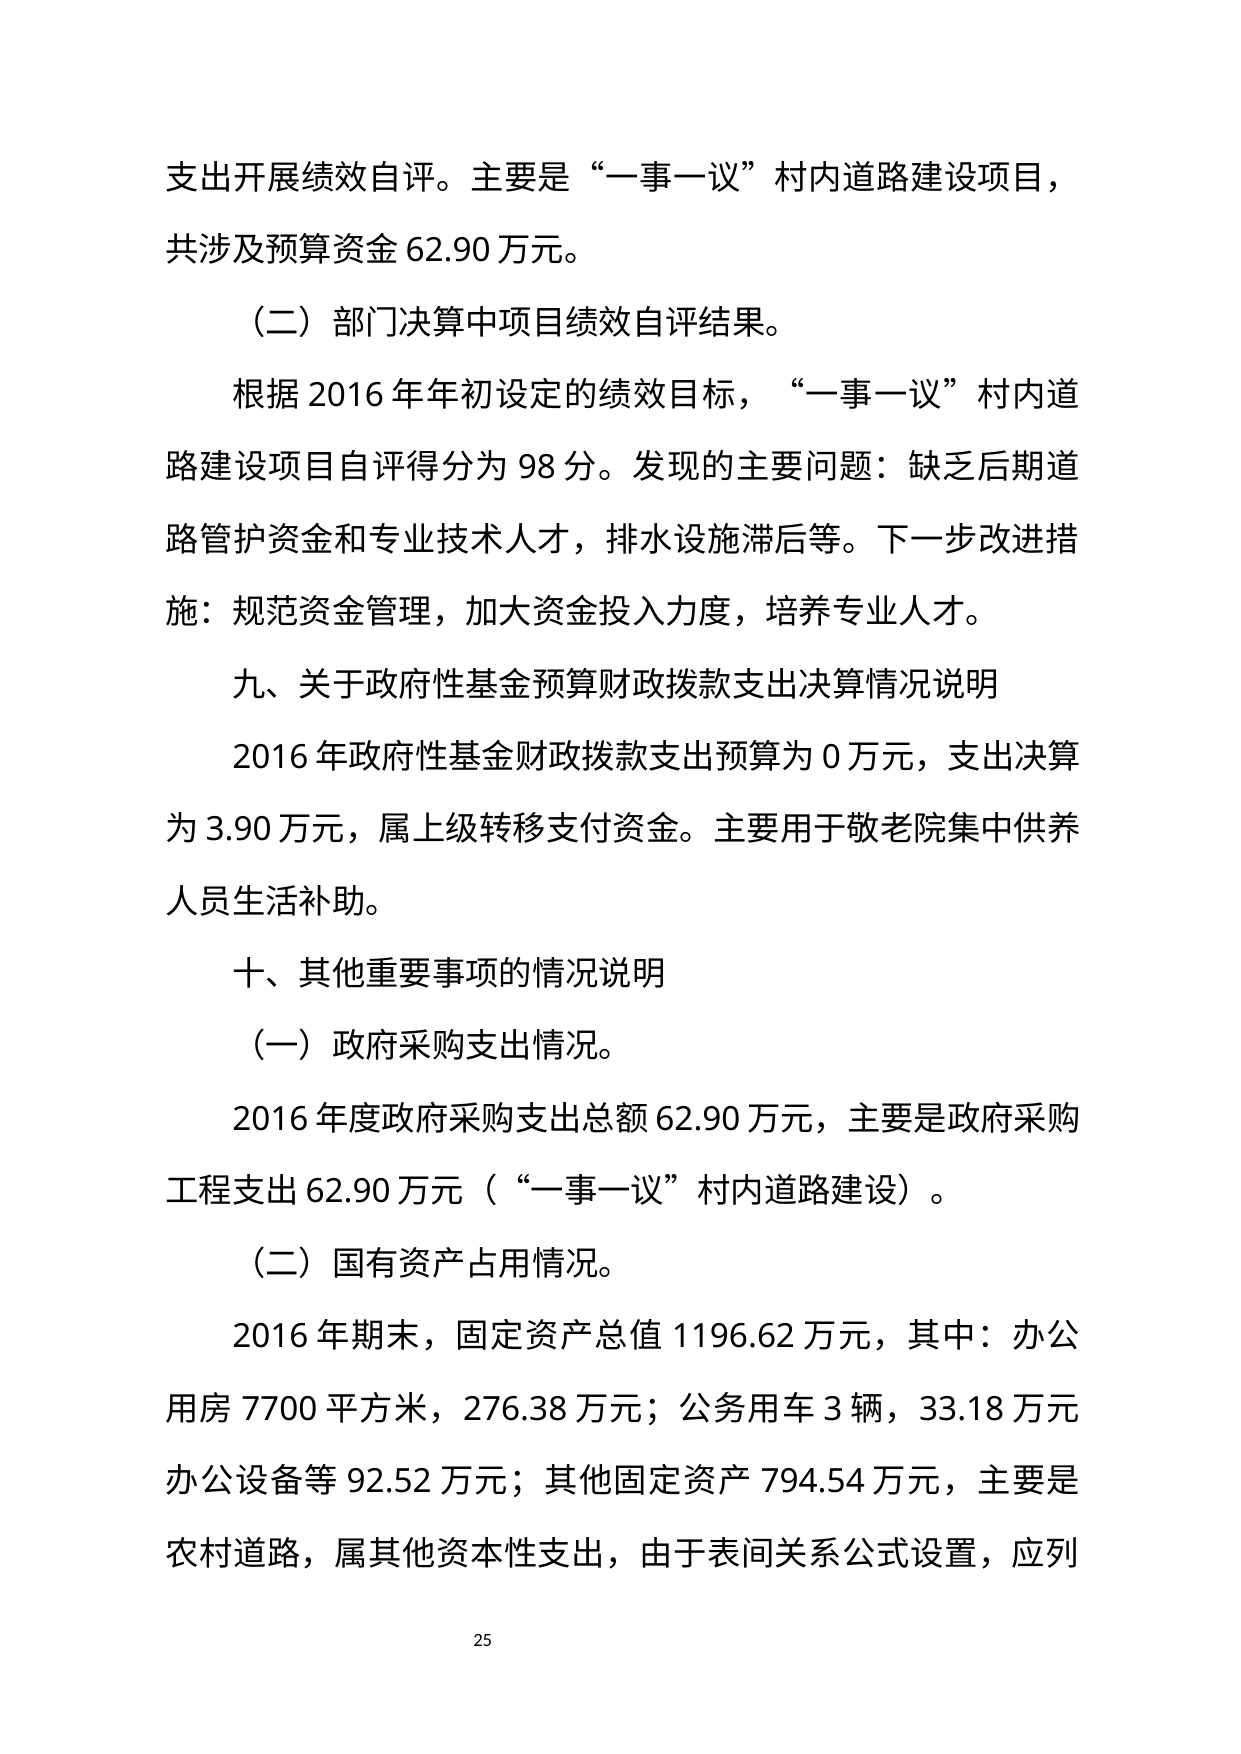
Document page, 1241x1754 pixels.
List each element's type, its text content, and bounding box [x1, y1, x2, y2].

text 2016年政府性基金财政拨款支出预算为0万元，支出决算为3.90万元，属上级转移支付资金。主要用于敬老院集中供养人员生活补助。 [165, 729, 1081, 923]
list 国有资产占用情况。 [165, 1237, 1081, 1285]
text 根据2016年年初设定的绩效目标，“一事一议”村内道路建设项目自评得分为98分。发现的主要问题：缺乏后期道路管护资金和专业技术人才，排水设施滞后等。下一步改进措施：规范资金管理，加大资金投入力度，培养专业人才。 [165, 368, 1081, 633]
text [165, 1309, 1081, 1574]
list 部门决算中项目绩效自评结果。 [165, 295, 1081, 344]
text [165, 151, 1081, 271]
text 2016年度政府采购支出总额62.90万元，主要是政府采购工程支出62.90万元（“一事一议”村内道路建设）。 [165, 1091, 1081, 1212]
text 十、其他重要事项的情况说明 [165, 947, 1081, 995]
text 九、关于政府性基金预算财政拨款支出决算情况说明 [165, 657, 1081, 706]
list 政府采购支出情况。 [165, 1019, 1081, 1067]
